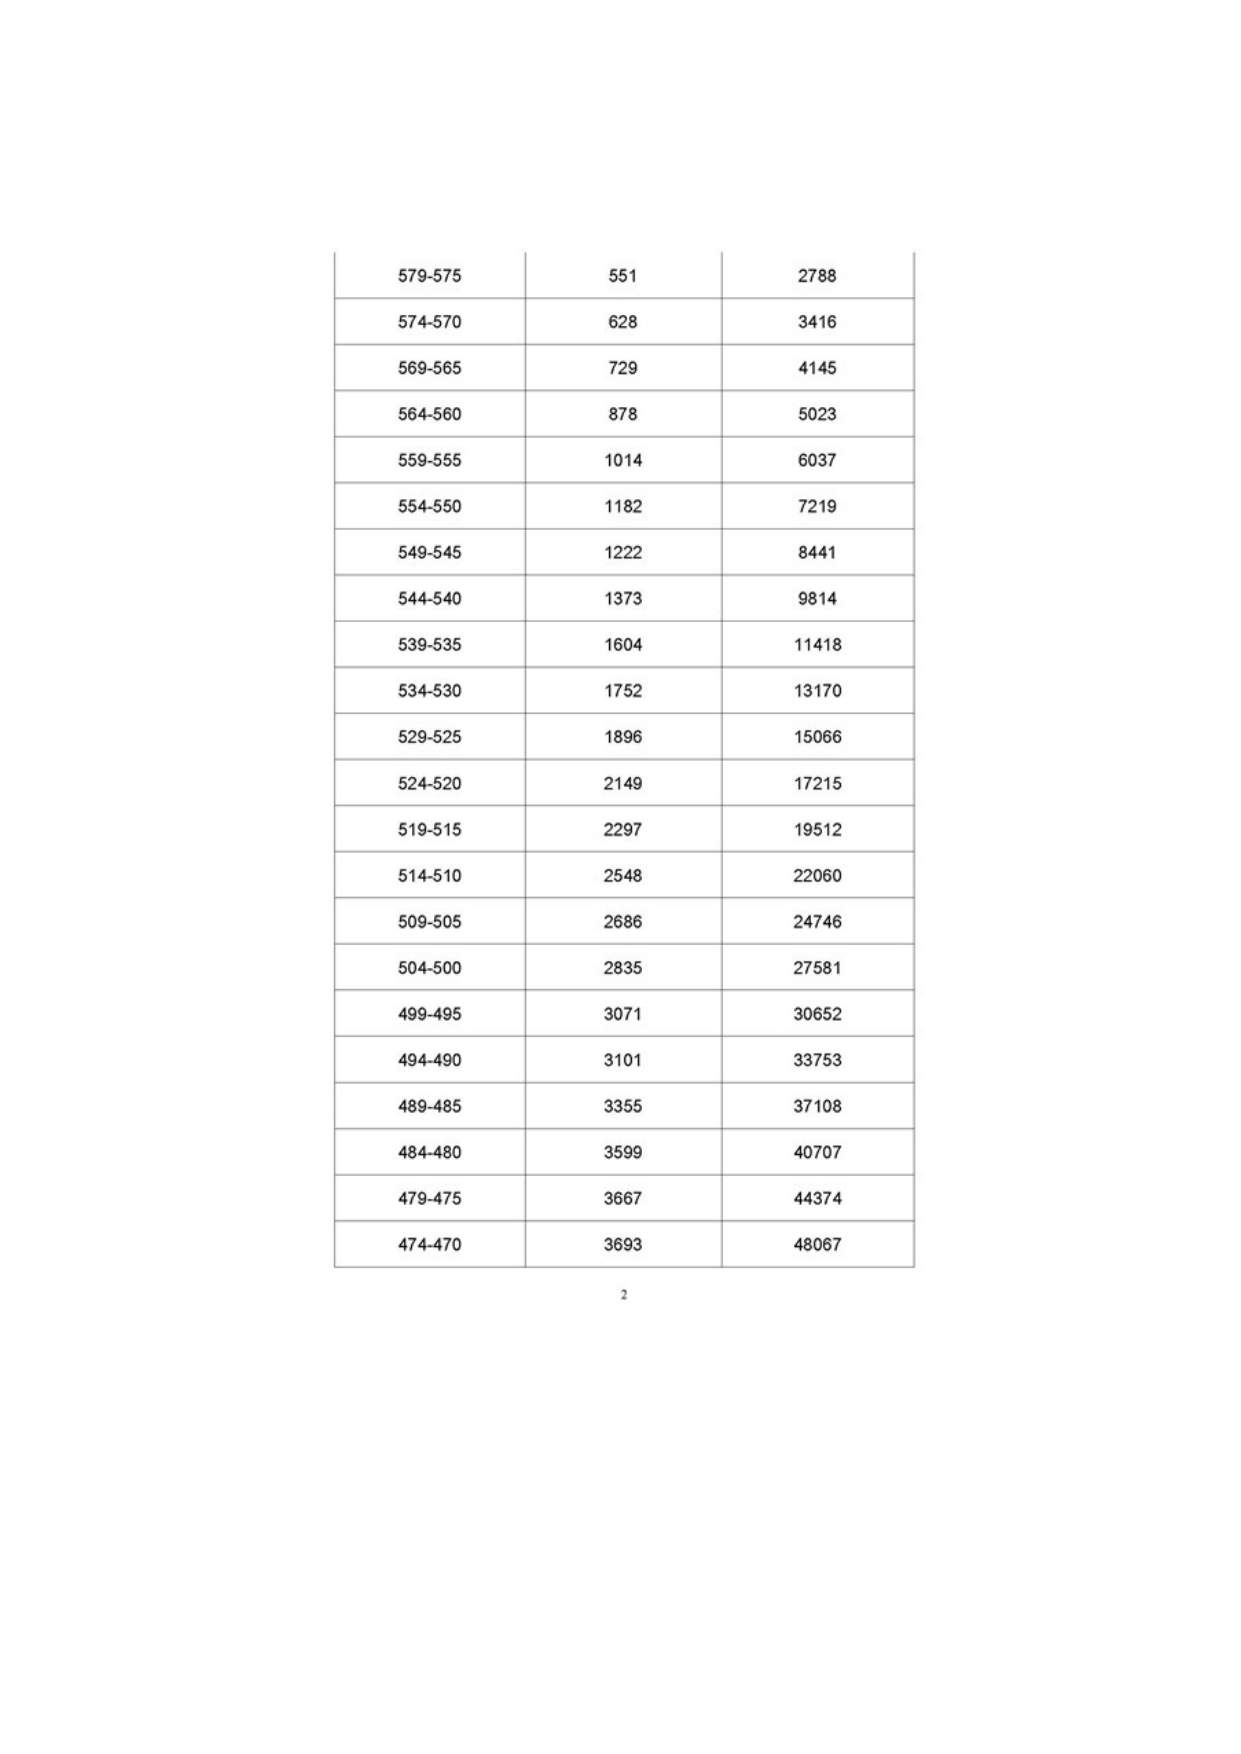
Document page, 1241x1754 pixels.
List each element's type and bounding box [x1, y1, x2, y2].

picture [187, 150, 1053, 1374]
